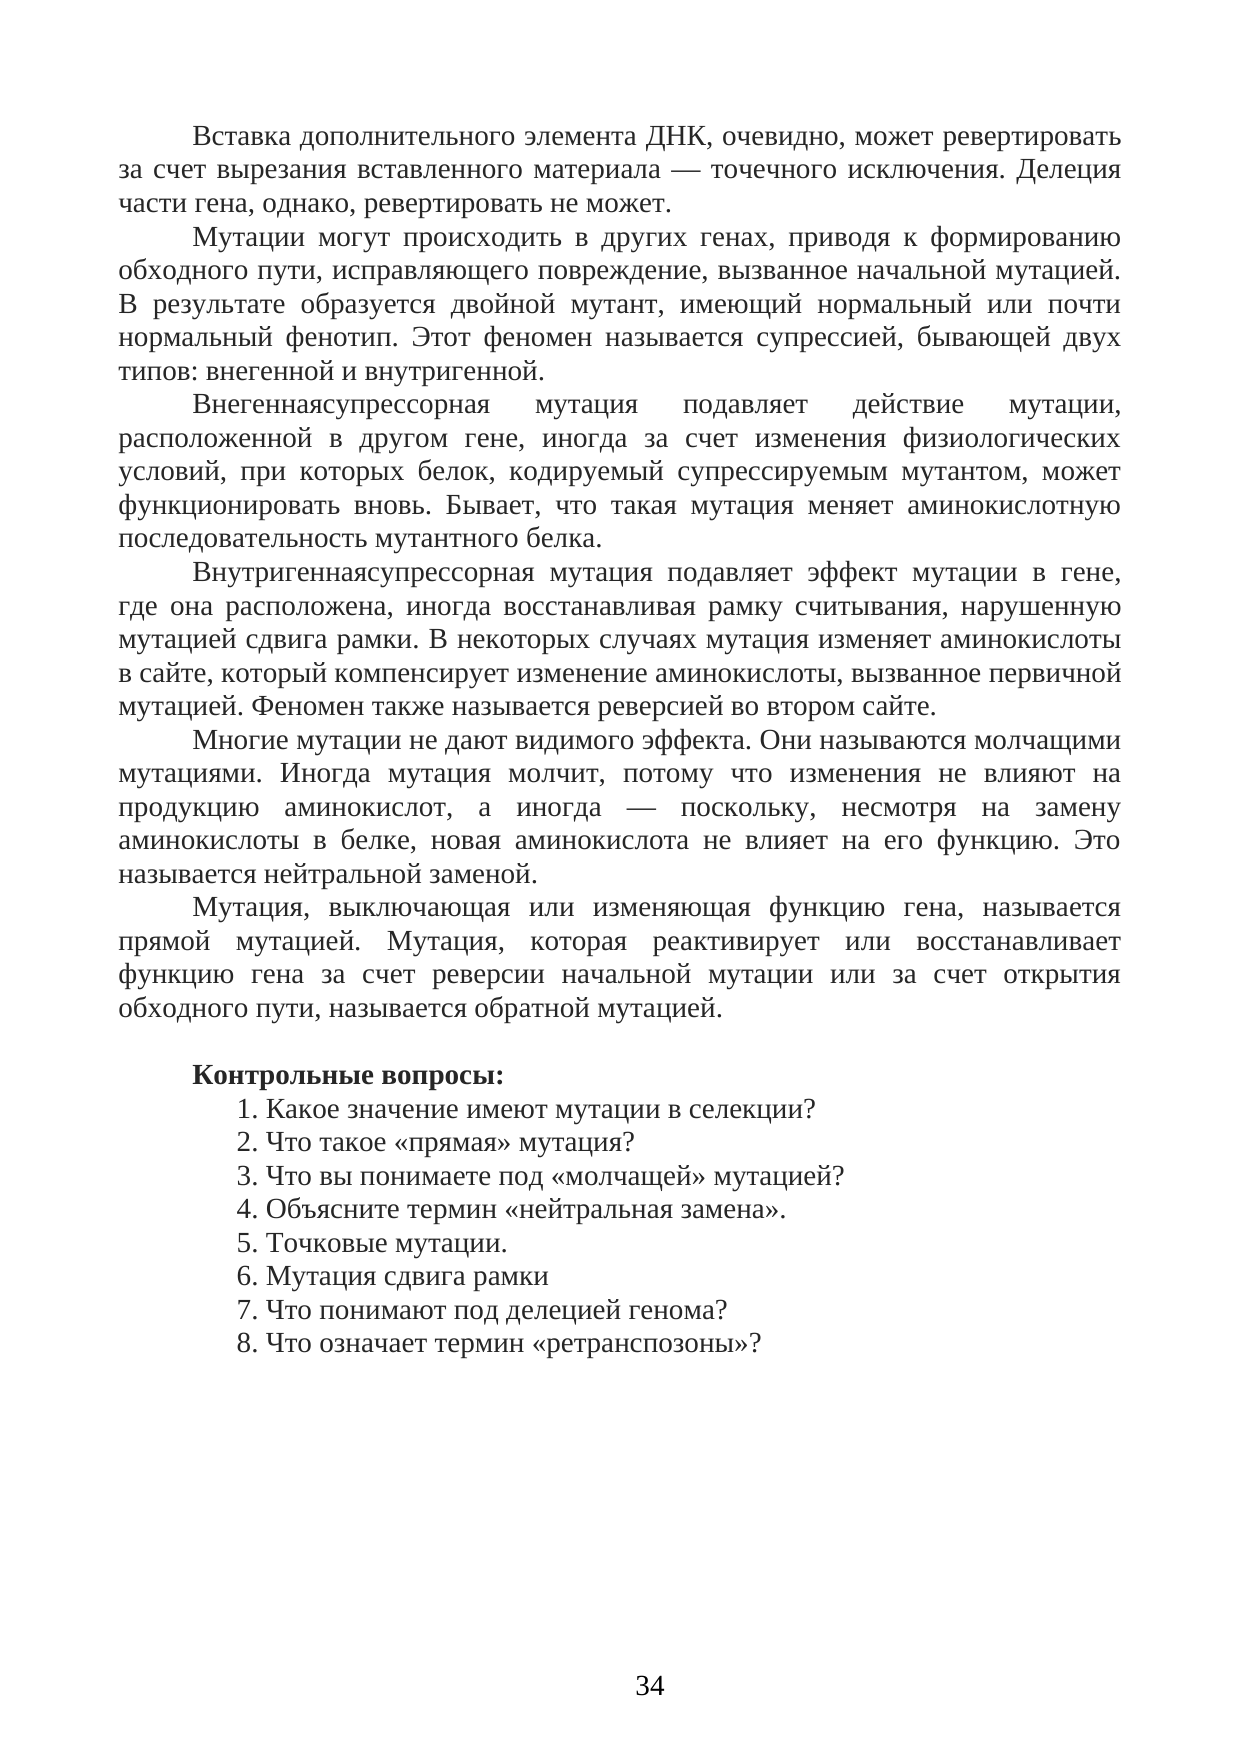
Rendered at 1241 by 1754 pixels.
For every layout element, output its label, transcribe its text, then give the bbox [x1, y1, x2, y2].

text Многие мутации не дают видимого эффекта. Они называются молчащими мутациями. Иногда мутация молчит, потому что изменения не влияют на продукцию аминокислот, а иногда — поскольку, несмотря на замену аминокислоты в белке, новая аминокислота не влияет на его функцию. Это называется нейтральной заменой. [118, 722, 1122, 889]
list Что понимают под делецией генома? [162, 1292, 1122, 1326]
list Объясните термин «нейтральная замена». [162, 1191, 1122, 1225]
list Какое значение имеют мутации в селекции? [162, 1091, 1122, 1124]
list Что вы понимаете под «молчащей» мутацией? [162, 1158, 1122, 1191]
text Внегеннаясупрессорная мутация подавляет действие мутации, расположенной в другом гене, иногда за счет изменения физиологических условий, при которых белок, кодируемый супрессируемым мутантом, может функционировать вновь. Бывает, что такая мутация меняет аминокислотную последовательность мутантного белка. [118, 386, 1122, 554]
text Контрольные вопросы: [118, 1057, 1122, 1091]
text Мутация, выключающая или изменяющая функцию гена, называется прямой мутацией. Мутация, которая реактивирует или восстанавливает функцию гена за счет реверсии начальной мутации или за счет открытия обходного пути, называется обратной мутацией. [118, 889, 1122, 1024]
text Мутации могут происходить в других генах, приводя к формированию обходного пути, исправляющего повреждение, вызванное начальной мутацией. В результате образуется двойной мутант, имеющий нормальный или почти нормальный фенотип. Этот феномен называется супрессией, бывающей двух типов: внегенной и внутригенной. [118, 219, 1122, 386]
list Что такое «прямая» мутация? [162, 1124, 1122, 1158]
list Точковые мутации. [162, 1225, 1122, 1258]
text Вставка дополнительного элемента ДНК, очевидно, может ревертировать за счет вырезания вставленного материала — точечного исключения. Делеция части гена, однако, ревертировать не может. [118, 118, 1122, 219]
list Мутация сдвига рамки [162, 1258, 1122, 1292]
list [162, 1326, 1122, 1359]
text Внутригеннаясупрессорная мутация подавляет эффект мутации в гене, где она расположена, иногда восстанавливая рамку считывания, нарушенную мутацией сдвига рамки. В некоторых случаях мутация изменяет аминокислоты в сайте, который компенсирует изменение аминокислоты, вызванное первичной мутацией. Феномен также называется реверсией во втором сайте. [118, 554, 1122, 722]
